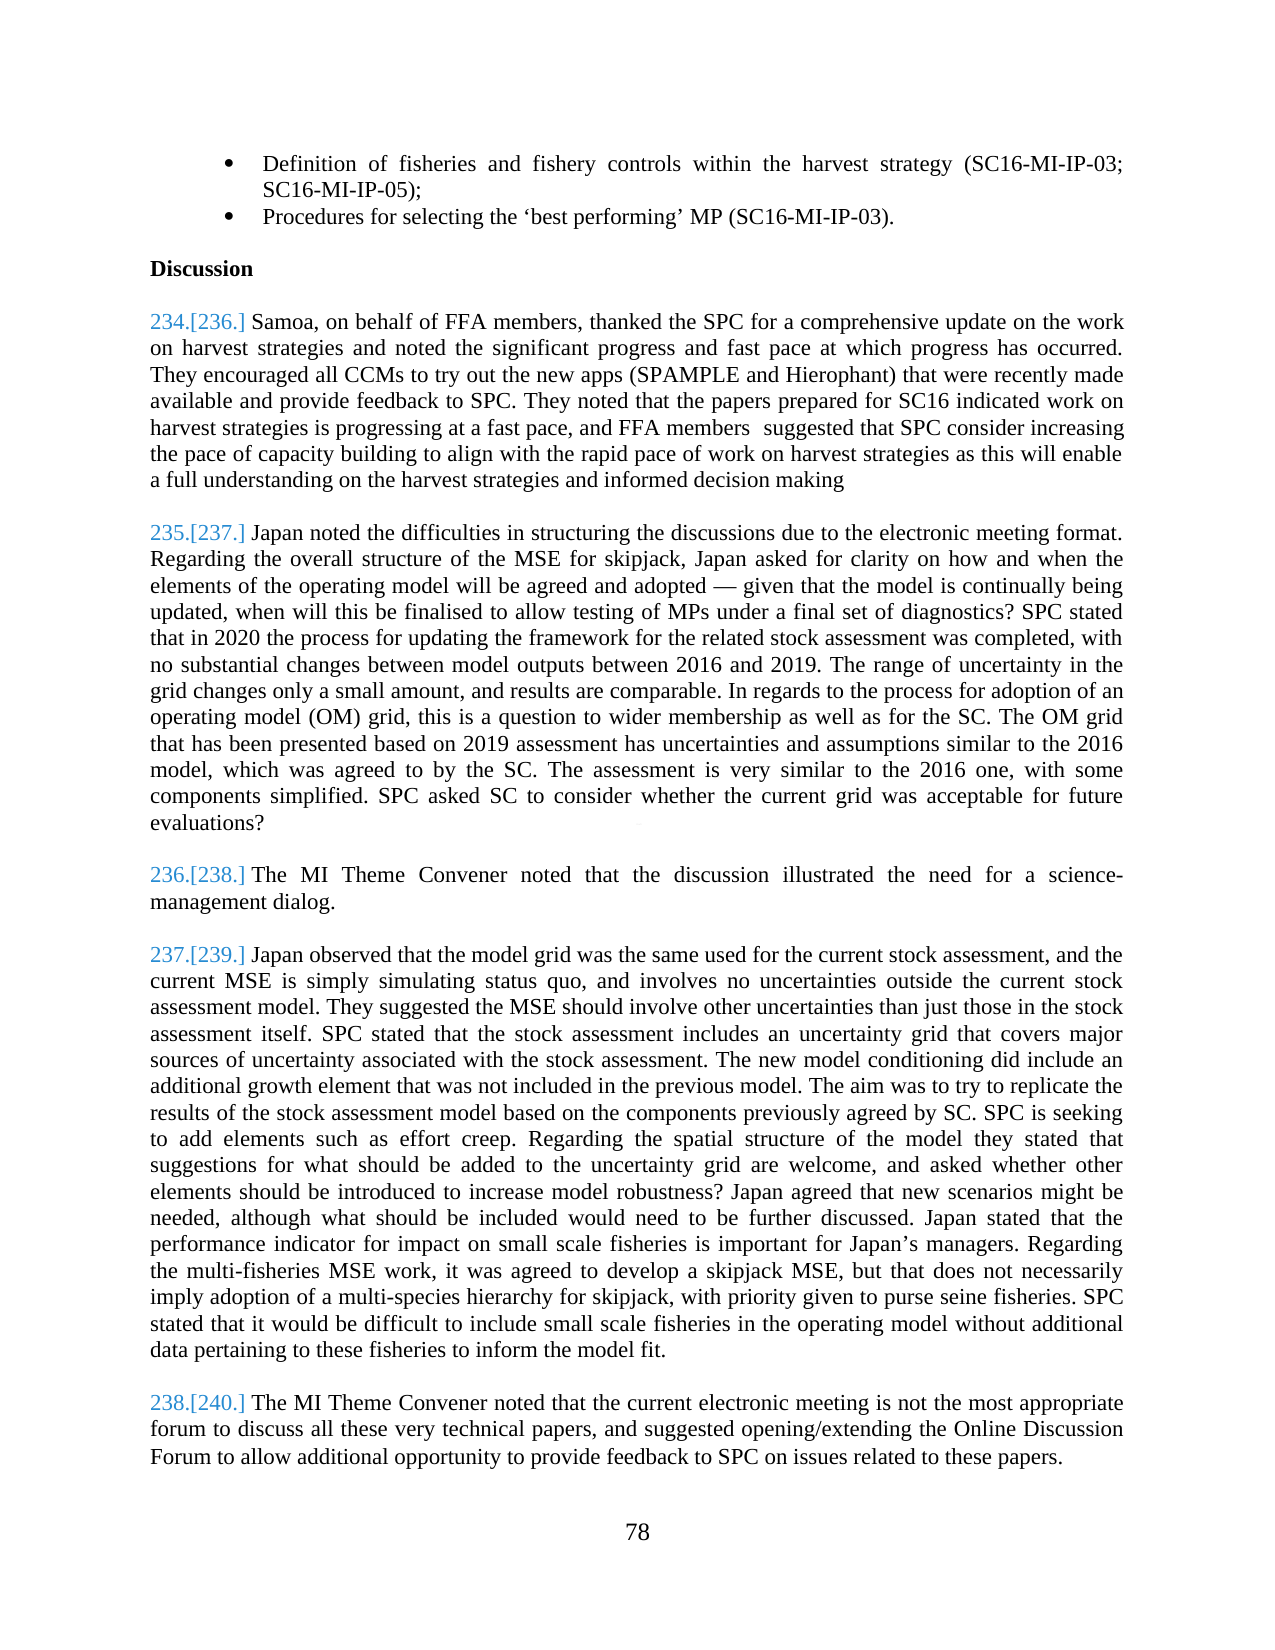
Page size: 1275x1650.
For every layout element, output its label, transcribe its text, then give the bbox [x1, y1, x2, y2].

list The MI Theme Convener noted that the discussion illustrated the need for a science-management dialog. [150, 862, 1125, 914]
text Discussion [150, 255, 1125, 282]
list Procedures for selecting the ‘best performing’ MP (SC16-MI-IP-03). [225, 203, 1125, 229]
list Japan observed that the model grid was the same used for the current stock assessment, and the current MSE is simply simulating status quo, and involves no uncertainties outside the current stock assessment model. They suggested the MSE should involve other uncertainties than just those in the stock assessment itself. SPC stated that the stock assessment includes an uncertainty grid that covers major sources of uncertainty associated with the stock assessment. The new model conditioning did include an additional growth element that was not included in the previous model. The aim was to try to replicate the results of the stock assessment model based on the components previously agreed by SC. SPC is seeking to add elements such as effort creep. Regarding the spatial structure of the model they stated that suggestions for what should be added to the uncertainty grid are welcome, and asked whether other elements should be introduced to increase model robustness? Japan agreed that new scenarios might be needed, although what should be included would need to be further discussed. Japan stated that the performance indicator for impact on small scale fisheries is important for Japan’s managers. Regarding the multi-fisheries MSE work, it was agreed to develop a skipjack MSE, but that does not necessarily imply adoption of a multi-species hierarchy for skipjack, with priority given to purse seine fisheries. SPC stated that it would be difficult to include small scale fisheries in the operating model without additional data pertaining to these fisheries to inform the model fit. [150, 941, 1125, 1362]
list Japan noted the difficulties in structuring the discussions due to the electronic meeting format. Regarding the overall structure of the MSE for skipjack, Japan asked for clarity on how and when the elements of the operating model will be agreed and adopted — given that the model is continually being updated, when will this be finalised to allow testing of MPs under a final set of diagnostics? SPC stated that in 2020 the process for updating the framework for the related stock assessment was completed, with no substantial changes between model outputs between 2016 and 2019. The range of uncertainty in the grid changes only a small amount, and results are comparable. In regards to the process for adoption of an operating model (OM) grid, this is a question to wider membership as well as for the SC. The OM grid that has been presented based on 2019 assessment has uncertainties and assumptions similar to the 2016 model, which was agreed to by the SC. The assessment is very similar to the 2016 one, with some components simplified. SPC asked SC to consider whether the current grid was acceptable for future evaluations? [150, 519, 1125, 835]
list The MI Theme Convener noted that the current electronic meeting is not the most appropriate forum to discuss all these very technical papers, and suggested opening/extending the Online Discussion Forum to allow additional opportunity to provide feedback to SPC on issues related to these papers. [150, 1389, 1125, 1470]
list Samoa, on behalf of FFA members, thanked the SPC for a comprehensive update on the work on harvest strategies and noted the significant progress and fast pace at which progress has occurred. They encouraged all CCMs to try out the new apps (SPAMPLE and Hierophant) that were recently made available and provide feedback to SPC. They noted that the papers prepared for SC16 indicated work on harvest strategies is progressing at a fast pace, and FFA members suggested that SPC consider increasing the pace of capacity building to align with the rapid pace of work on harvest strategies as this will enable a full understanding on the harvest strategies and informed decision making [150, 308, 1125, 493]
list Definition of fisheries and fishery controls within the harvest strategy (SC16-MI-IP-03; SC16-MI-IP-05); [225, 150, 1125, 203]
